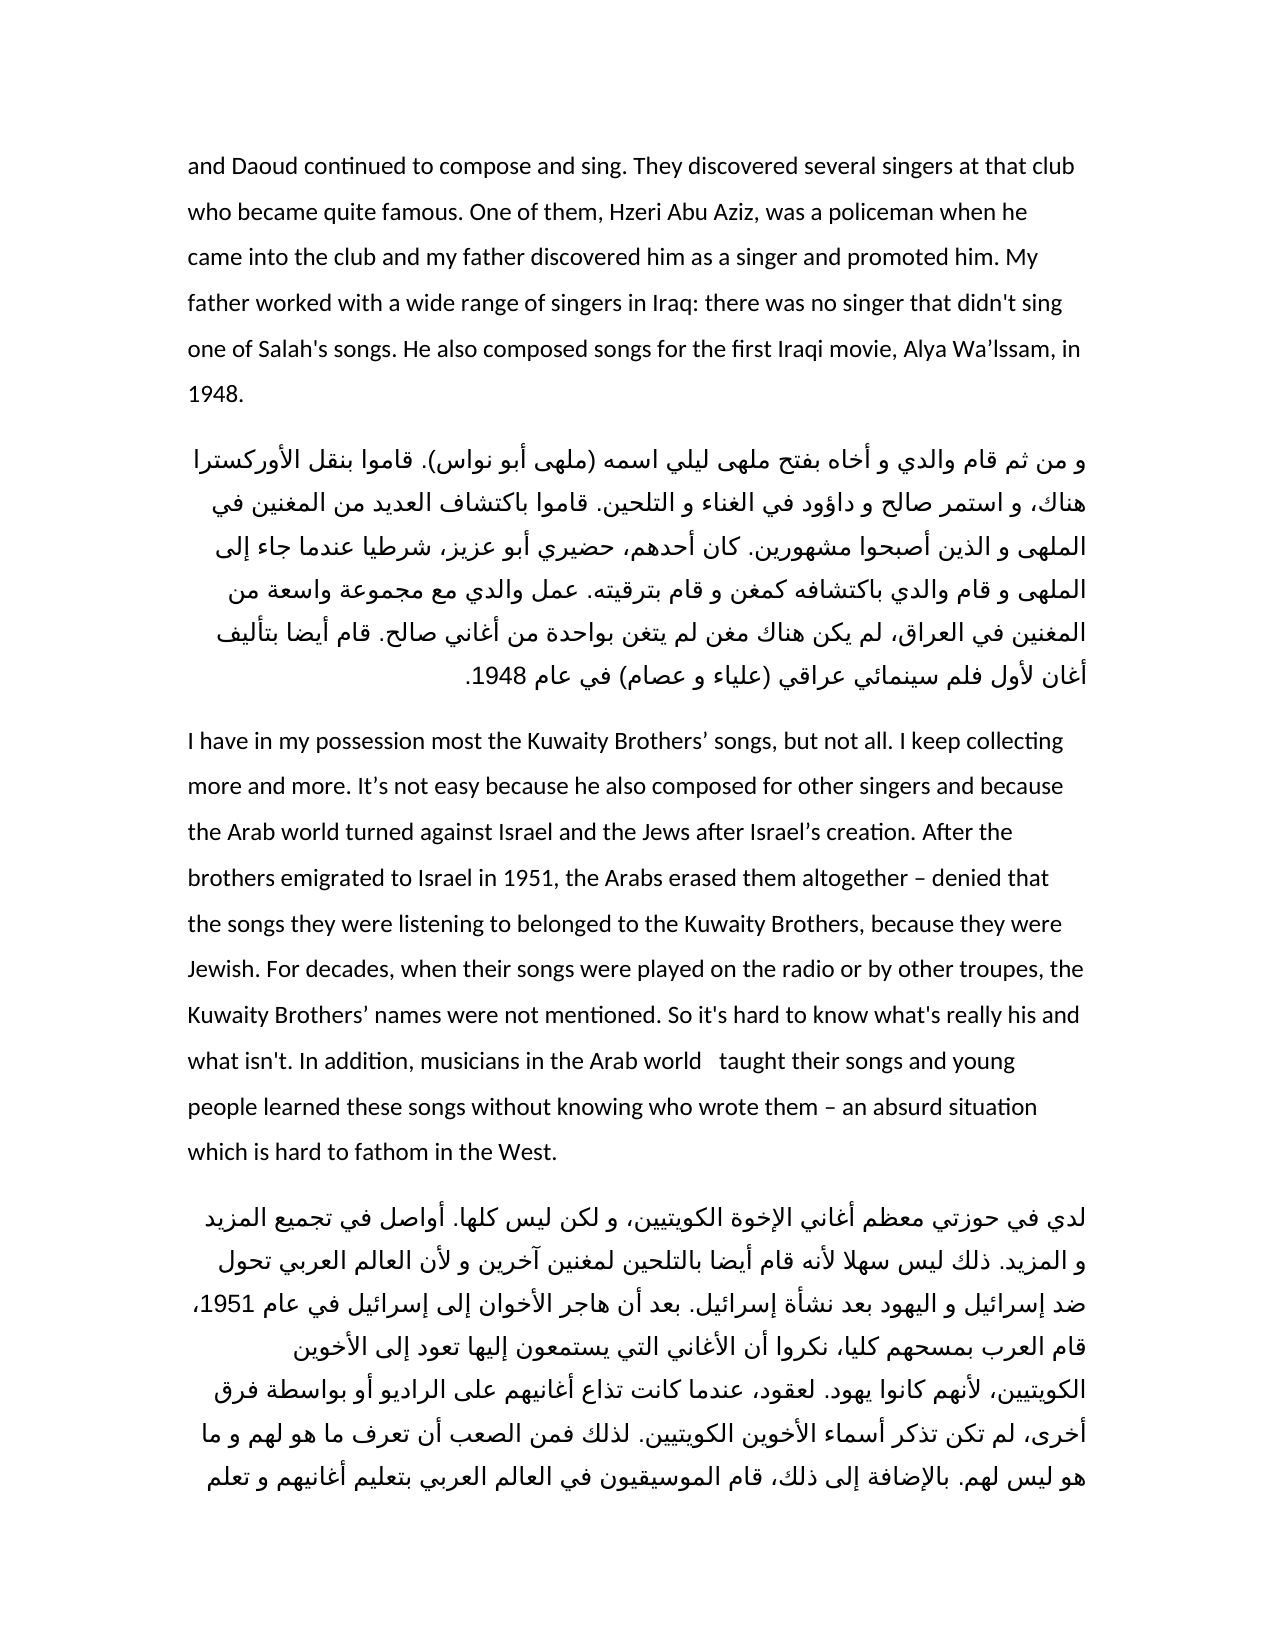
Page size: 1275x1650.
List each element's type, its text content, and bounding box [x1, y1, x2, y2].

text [187, 150, 1087, 409]
text I have in my possession most the Kuwaity Brothers’ songs, but not all. I keep collecting more and more. It’s not easy because he also composed for other singers and because the Arab world turned against Israel and the Jews after Israel’s creation. After the brothers emigrated to Israel in 1951, the Arabs erased them altogether – denied that the songs they were listening to belonged to the Kuwaity Brothers, because they were Jewish. For decades, when their songs were played on the radio or by other troupes, the Kuwaity Brothers’ names were not mentioned. So it's hard to know what's really his and what isn't. In addition, musicians in the Arab world taught their songs and young people learned these songs without knowing who wrote them – an absurd situation which is hard to fathom in the West. [187, 725, 1087, 1167]
text و من ثم قام والدي و أخاه بفتح ملهى ليلي اسمه (ملهى أبو نواس). قاموا بنقل الأوركسترا هناك، و استمر صالح و داؤود في الغناء و التلحين. قاموا باكتشاف العديد من المغنين في الملهى و الذين أصبحوا مشهورين. كان أحدهم، حضيري أبو عزيز، شرطيا عندما جاء إلى الملهى و قام والدي باكتشافه كمغن و قام بترقيته. عمل والدي مع مجموعة واسعة من المغنين في العراق، لم يكن هناك مغن لم يتغن بواحدة من أغاني صالح. قام أيضا بتأليف أغان لأول فلم سينمائي عراقي (علياء و عصام) في عام 1948. [187, 445, 1087, 689]
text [187, 1203, 1087, 1490]
